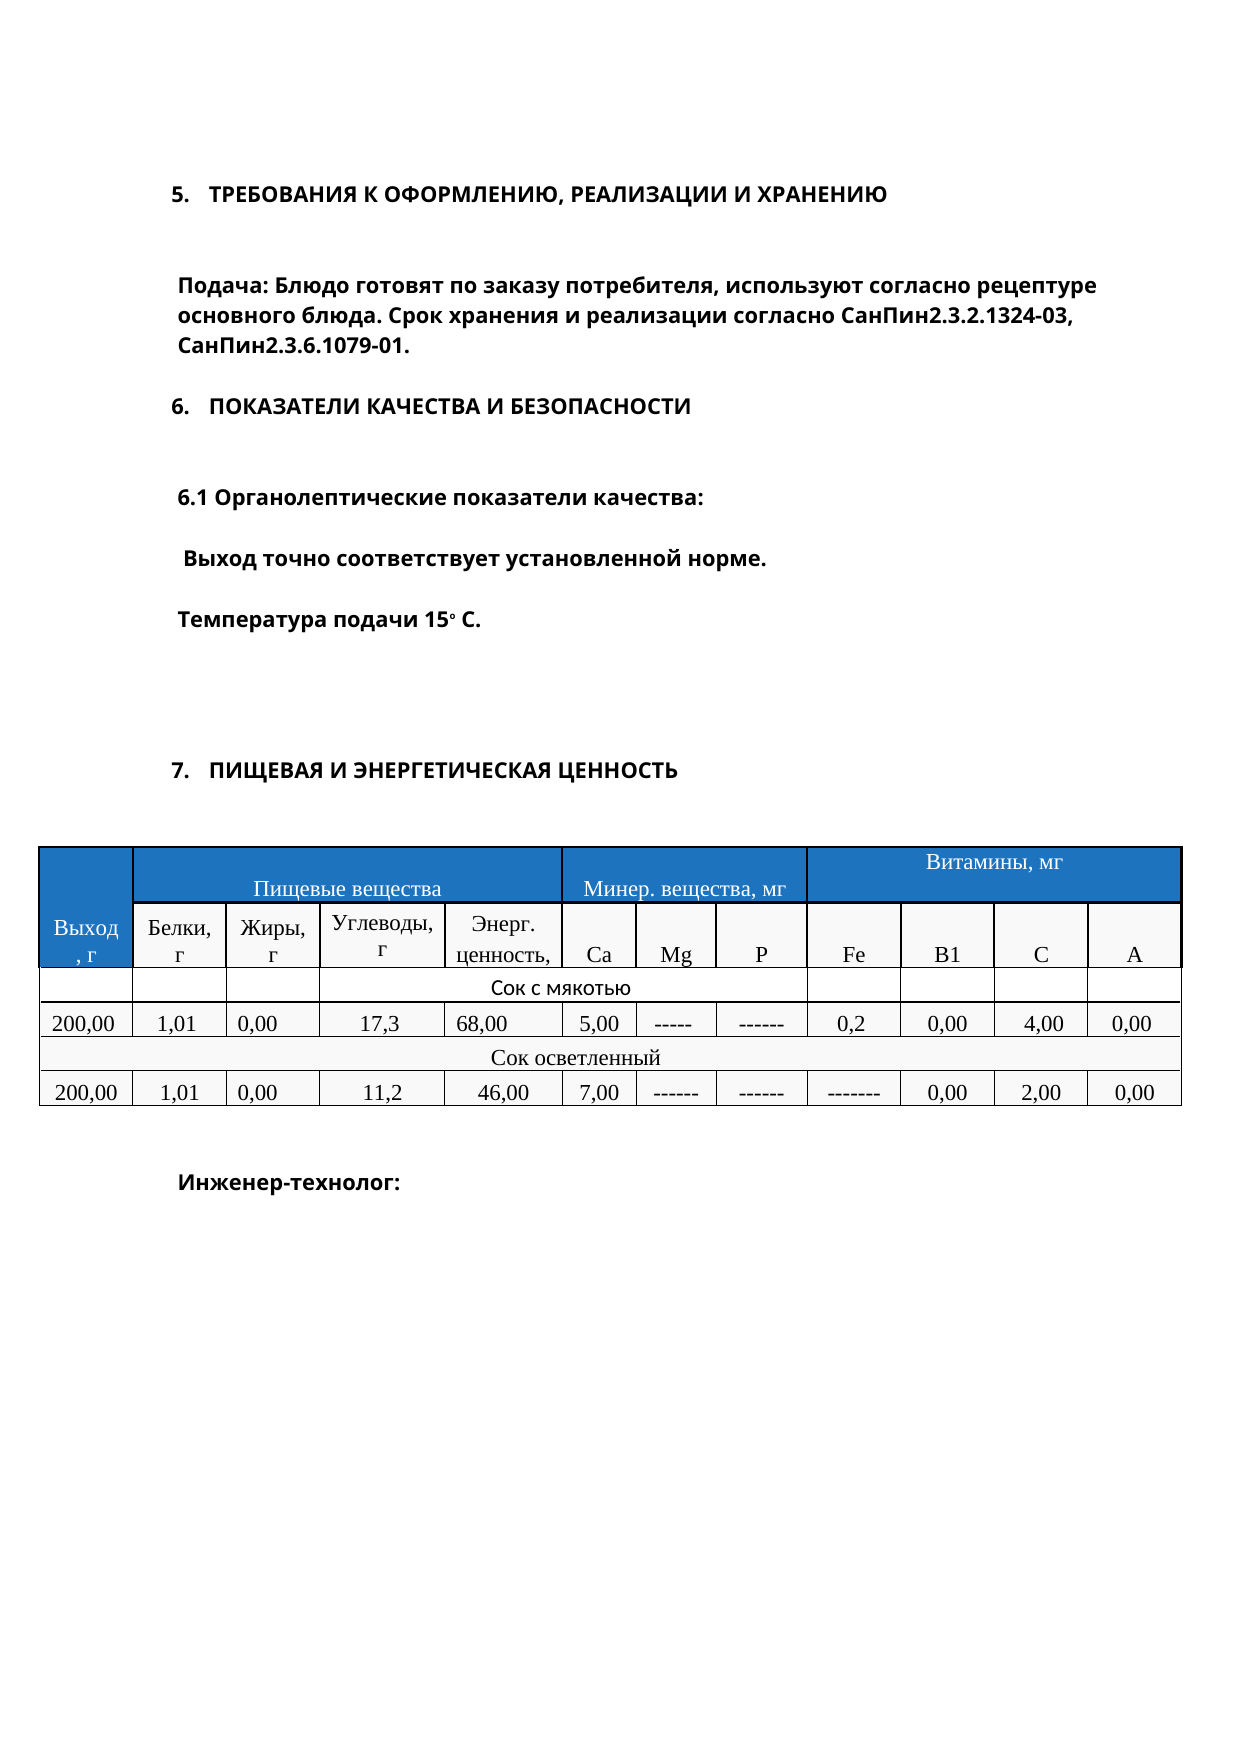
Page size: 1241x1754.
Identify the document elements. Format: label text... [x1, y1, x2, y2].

table_cell [133, 968, 226, 1001]
text Выход точно соответствует установленной норме. [177, 542, 1152, 572]
table_cell В1 [902, 904, 993, 967]
table_cell Сок с мякотью [320, 968, 807, 1001]
table_cell 0,00 [227, 1003, 319, 1036]
table_cell Р [717, 904, 806, 967]
text 6.1 Органолептические показатели качества: [177, 481, 1152, 511]
list ПИЩЕВАЯ И ЭНЕРГЕТИЧЕСКАЯ ЦЕННОСТЬ [171, 755, 1152, 785]
table_cell ------ [717, 1003, 807, 1036]
table_cell 7,00 [563, 1071, 636, 1105]
table_cell 0,00 [1088, 1070, 1181, 1105]
table_cell 46,00 [445, 1071, 562, 1105]
table_header Минер. вещества, мг [563, 848, 806, 901]
table_cell [40, 968, 132, 1001]
table_cell [808, 968, 900, 1001]
table_cell 0,2 [808, 1003, 900, 1036]
table_cell ------- [808, 1071, 900, 1105]
table_cell 200,00 [40, 1002, 132, 1036]
table_cell Жиры, г [227, 904, 319, 967]
table_cell Углеводы, г [321, 904, 444, 967]
table_cell ------ [637, 1071, 716, 1105]
table_cell [901, 968, 994, 1001]
text Подача: Блюдо готовят по заказу потребителя, используют согласно рецептуре основного блюда. Срок хранения и реализации согласно СанПин2.3.2.1324-03, СанПин2.3.6.1079-01. [177, 270, 1152, 359]
table_cell [1088, 968, 1181, 1001]
table_header Витамины, мг [808, 848, 1180, 901]
text Инженер-технолог: [177, 1167, 1152, 1197]
table_cell Энерг. [446, 904, 561, 936]
table_cell Са [563, 904, 635, 967]
table_cell 0,00 [1088, 1001, 1181, 1036]
table_cell 200,00 [40, 1071, 132, 1105]
table_cell 2,00 [995, 1071, 1087, 1105]
table_cell С [995, 904, 1087, 967]
table_cell 0,00 [901, 1003, 994, 1036]
table_cell [995, 968, 1087, 1001]
table_cell 5,00 [563, 1003, 636, 1036]
table_cell Fe [808, 904, 900, 967]
table_cell 0,00 [227, 1071, 319, 1105]
table_cell 68,00 [445, 1003, 562, 1036]
table_cell ценность, [446, 936, 561, 967]
table_cell 1,01 [133, 1003, 226, 1036]
table_cell 1,01 [133, 1071, 226, 1105]
list ПОКАЗАТЕЛИ КАЧЕСТВА И БЕЗОПАСНОСТИ [171, 391, 1152, 420]
text Температура подачи 15о С. [177, 603, 1152, 633]
table_header Выход, г [40, 848, 132, 967]
table_cell [227, 968, 319, 1001]
table_cell 11,2 [320, 1071, 444, 1105]
table_cell ------ [717, 1071, 807, 1105]
table_cell А [1089, 904, 1180, 967]
table_cell 17,3 [320, 1003, 444, 1036]
table_cell Сок осветленный [40, 1036, 1181, 1070]
table_cell Белки, г [134, 904, 225, 967]
table_cell 4,00 [995, 1003, 1087, 1036]
table_cell Mg [637, 904, 715, 967]
table_header Пищевые вещества [134, 848, 561, 901]
table_cell 0,00 [901, 1071, 994, 1105]
table_cell ----- [637, 1003, 716, 1036]
list ТРЕБОВАНИЯ К ОФОРМЛЕНИЮ, РЕАЛИЗАЦИИ И ХРАНЕНИЮ [171, 179, 1152, 209]
